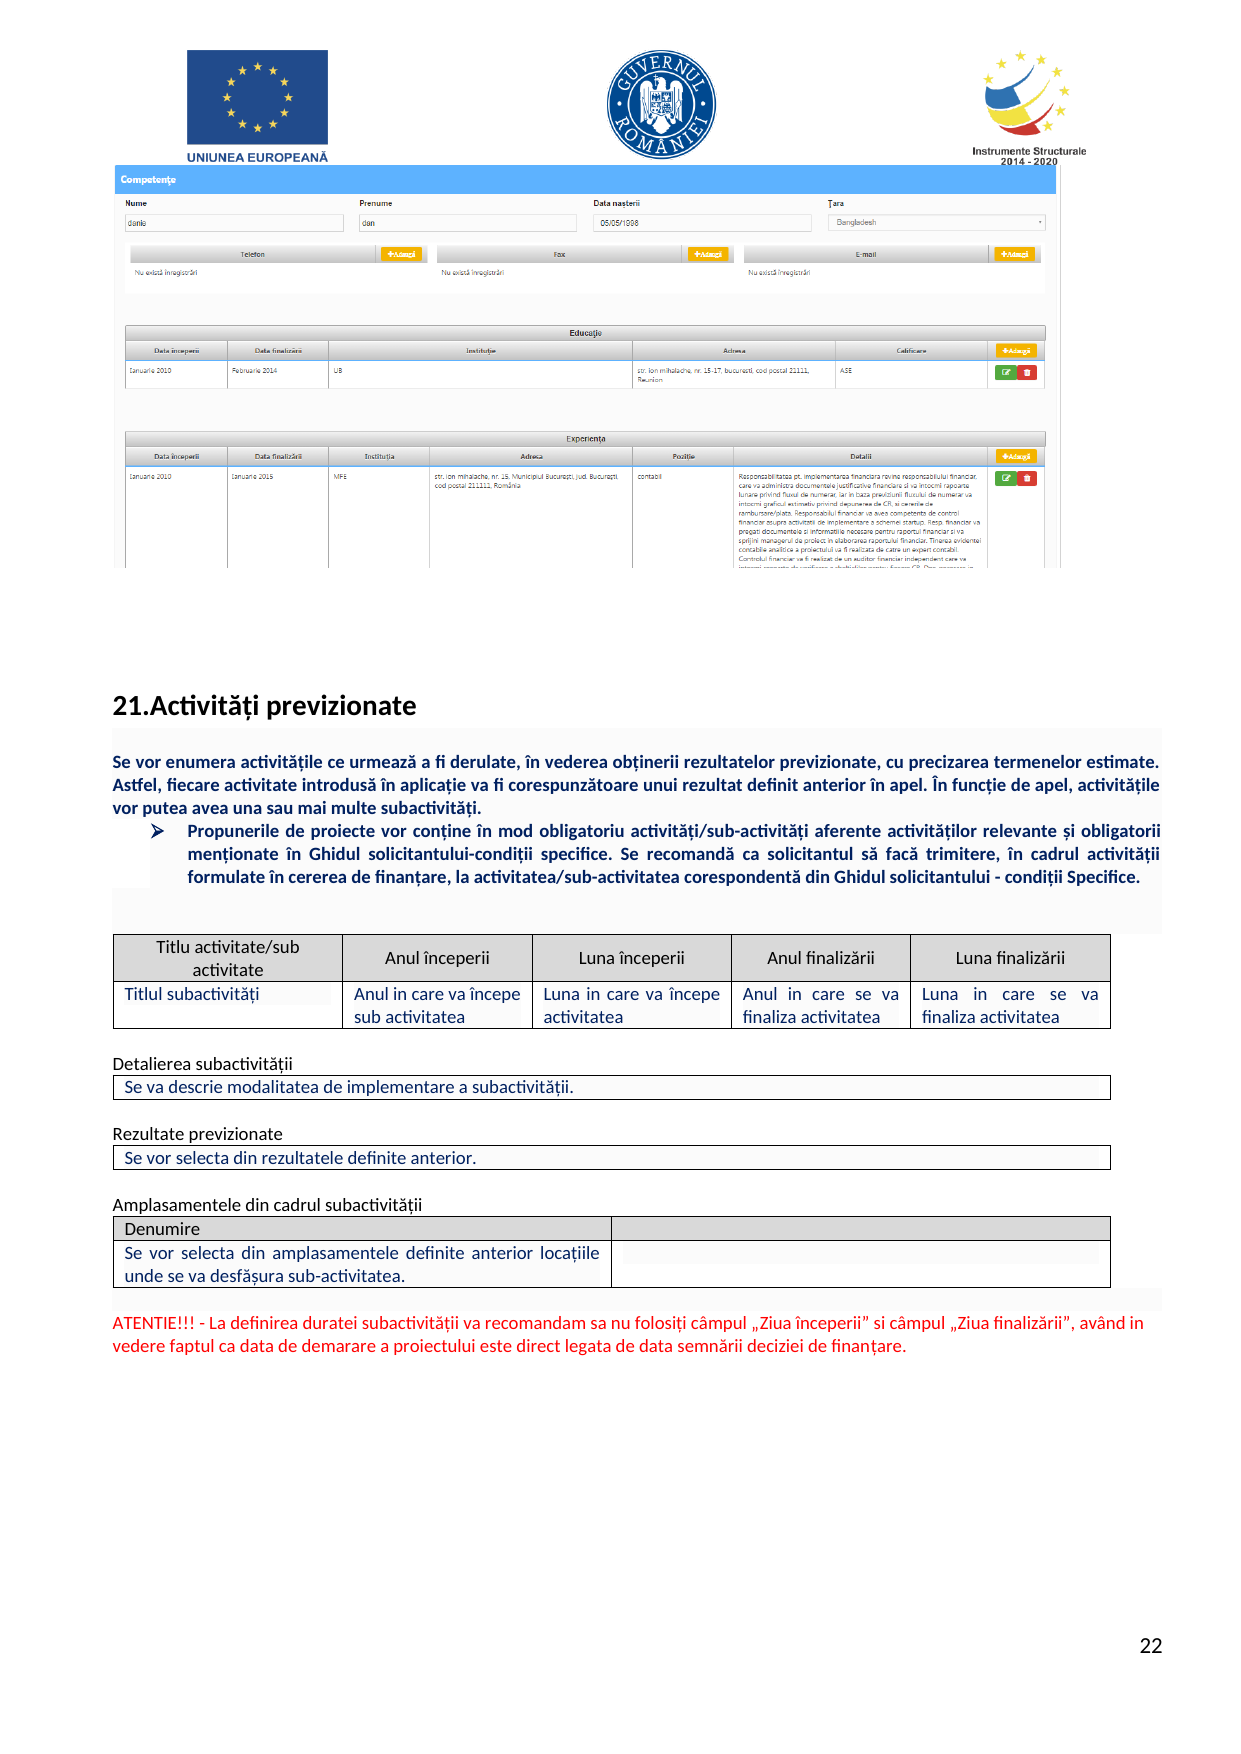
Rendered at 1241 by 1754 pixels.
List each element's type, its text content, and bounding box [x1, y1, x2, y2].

table_header Luna începerii [533, 935, 731, 981]
text ATENTIE!!! - La definirea duratei subactivității va recomandam sa nu folosiți câmpul „Ziua începerii” si câmpul „Ziua finalizării”, având in vedere faptul ca data de demarare a proiectului este direct legata de data semnării deciziei de finanţare. [112, 1311, 1162, 1357]
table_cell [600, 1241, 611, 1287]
list Propunerile de proiecte vor conține în mod obligatoriu activități/sub-activități aferente activităților relevante și obligatorii menționate în Ghidul solicitantului-condiții specifice. Se recomandă ca solicitantul să facă trimitere, în cadrul activității formulate în cererea de finanțare, la activitatea/sub-activitatea corespondentă din Ghidul solicitantului - condiții Specifice. [150, 819, 1162, 888]
text Detalierea subactivității [112, 1052, 1162, 1074]
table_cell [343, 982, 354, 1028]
table_cell [612, 1241, 1110, 1287]
table_header Denumire [114, 1217, 611, 1240]
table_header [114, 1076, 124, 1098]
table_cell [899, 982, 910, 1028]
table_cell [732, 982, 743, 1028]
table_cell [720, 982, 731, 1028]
text Se vor enumera activitățile ce urmează a fi derulate, în vederea obținerii rezultatelor previzionate, cu precizarea termenelor estimate. Astfel, fiecare activitate introdusă în aplicație va fi corespunzătoare unui rezultat definit anterior în apel. În funcție de apel, activitățile vor putea avea una sau mai multe subactivități. [112, 751, 1162, 819]
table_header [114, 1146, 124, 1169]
text Rezultate previzionate [112, 1122, 1162, 1145]
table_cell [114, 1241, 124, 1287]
subtitle 21.Activități previzionate [112, 687, 1162, 722]
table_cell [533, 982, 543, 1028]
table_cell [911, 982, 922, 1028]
table_cell Titlul subactivități [114, 982, 342, 1028]
picture [187, 50, 328, 162]
table_header Anul finalizării [732, 935, 910, 981]
table_header [612, 1217, 1110, 1240]
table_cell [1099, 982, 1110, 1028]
picture [605, 48, 717, 160]
picture [112, 50, 1086, 568]
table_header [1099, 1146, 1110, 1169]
table_header Anul începerii [343, 935, 532, 981]
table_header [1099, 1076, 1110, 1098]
table_header Luna finalizării [911, 935, 1110, 981]
text Amplasamentele din cadrul subactivității [112, 1193, 1162, 1216]
table_header Titlu activitate/sub activitate [114, 935, 342, 981]
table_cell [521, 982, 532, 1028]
